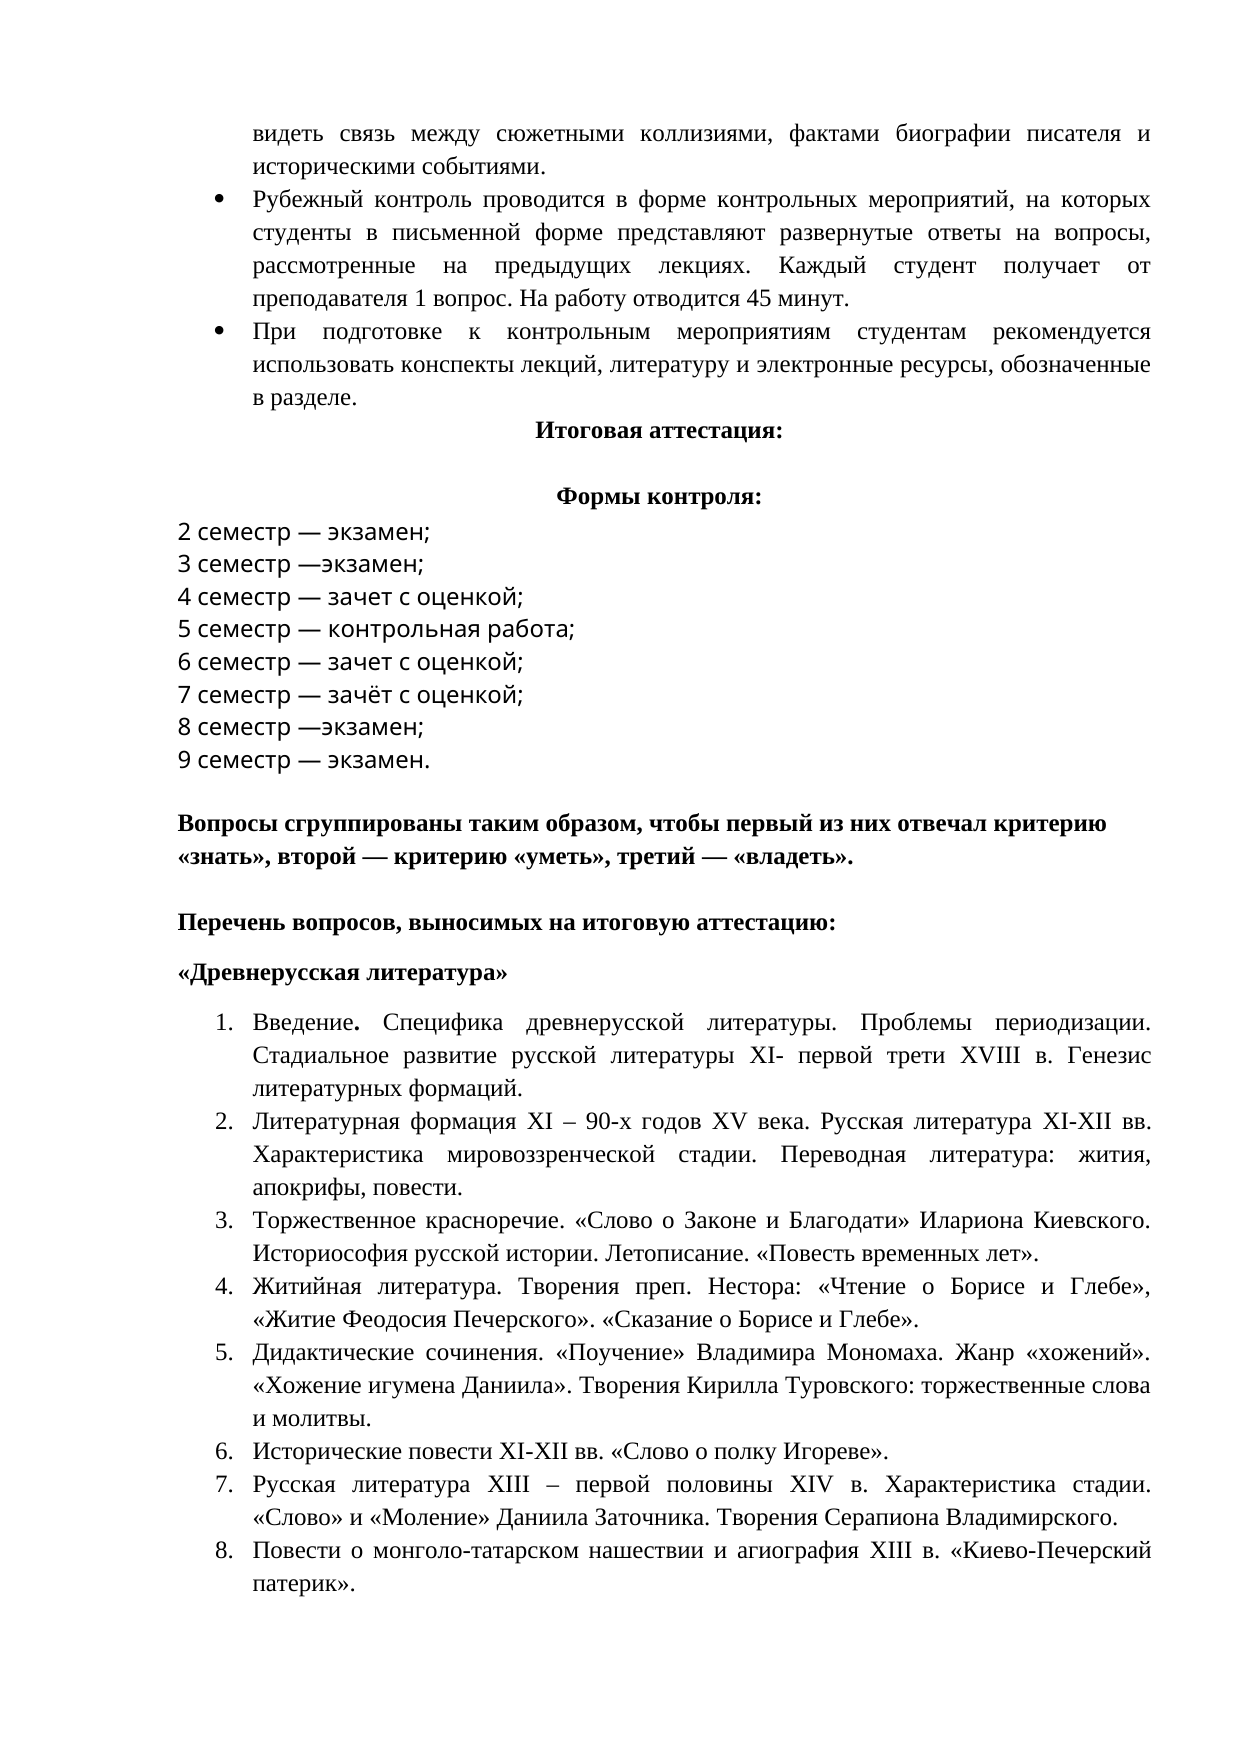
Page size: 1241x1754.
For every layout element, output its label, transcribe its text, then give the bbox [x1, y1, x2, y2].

list При подготовке к контрольным мероприятиям студентам рекомендуется использовать конспекты лекций, литературу и электронные ресурсы, обозначенные в разделе. [215, 316, 1152, 411]
text «Древнерусская литература» [177, 957, 1152, 986]
list Торжественное красноречие. «Слово о Законе и Благодати» Илариона Киевского. Историософия русской истории. Летописание. «Повесть временных лет». [215, 1205, 1152, 1267]
list Дидактические сочинения. «Поучение» Владимира Мономаха. Жанр «хожений». «Хожение игумена Даниила». Творения Кирилла Туровского: торжественные слова и молитвы. [215, 1337, 1152, 1432]
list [215, 118, 1152, 180]
text 6 семестр — зачет с оценкой; [177, 645, 1152, 677]
text 3 семестр —экзамен; [177, 547, 1152, 579]
list Литературная формация XI – 90-х годов XV века. Русская литература XI-XII вв. Характеристика мировоззренческой стадии. Переводная литература: жития, апокрифы, повести. [215, 1106, 1152, 1201]
text 5 семестр — контрольная работа; [177, 612, 1152, 645]
text 2 семестр — экзамен; [177, 514, 1152, 547]
text Формы контроля: [177, 481, 1142, 510]
text Перечень вопросов, выносимых на итоговую аттестацию: [177, 907, 1152, 936]
list Исторические повести XI-XII вв. «Слово о полку Игореве». [215, 1436, 1152, 1465]
text 7 семестр — зачёт с оценкой; [177, 677, 1152, 710]
text Вопросы сгруппированы таким образом, чтобы первый из них отвечал критерию «знать», второй — критерию «уметь», третий — «владеть». [177, 808, 1142, 870]
text 9 семестр — экзамен. [177, 743, 1152, 775]
text Итоговая аттестация: [177, 415, 1142, 444]
list Рубежный контроль проводится в форме контрольных мероприятий, на которых студенты в письменной форме представляют развернутые ответы на вопросы, рассмотренные на предыдущих лекциях. Каждый студент получает от преподавателя 1 вопрос. На работу отводится 45 минут. [215, 184, 1152, 312]
list Житийная литература. Творения преп. Нестора: «Чтение о Борисе и Глебе», «Житие Феодосия Печерского». «Сказание о Борисе и Глебе». [215, 1271, 1152, 1333]
text 8 семестр —экзамен; [177, 710, 1152, 743]
list Введение. Специфика древнерусской литературы. Проблемы периодизации. Стадиальное развитие русской литературы XI- первой трети XVIII в. Генезис литературных формаций. [215, 1007, 1152, 1101]
list Повести о монголо-татарском нашествии и агиография XIII в. «Киево-Печерский патерик». [215, 1535, 1152, 1597]
list Русская литература XIII – первой половины XIV в. Характеристика стадии. «Слово» и «Моление» Даниила Заточника. Творения Серапиона Владимирского. [215, 1469, 1152, 1531]
text 4 семестр — зачет с оценкой; [177, 579, 1152, 612]
